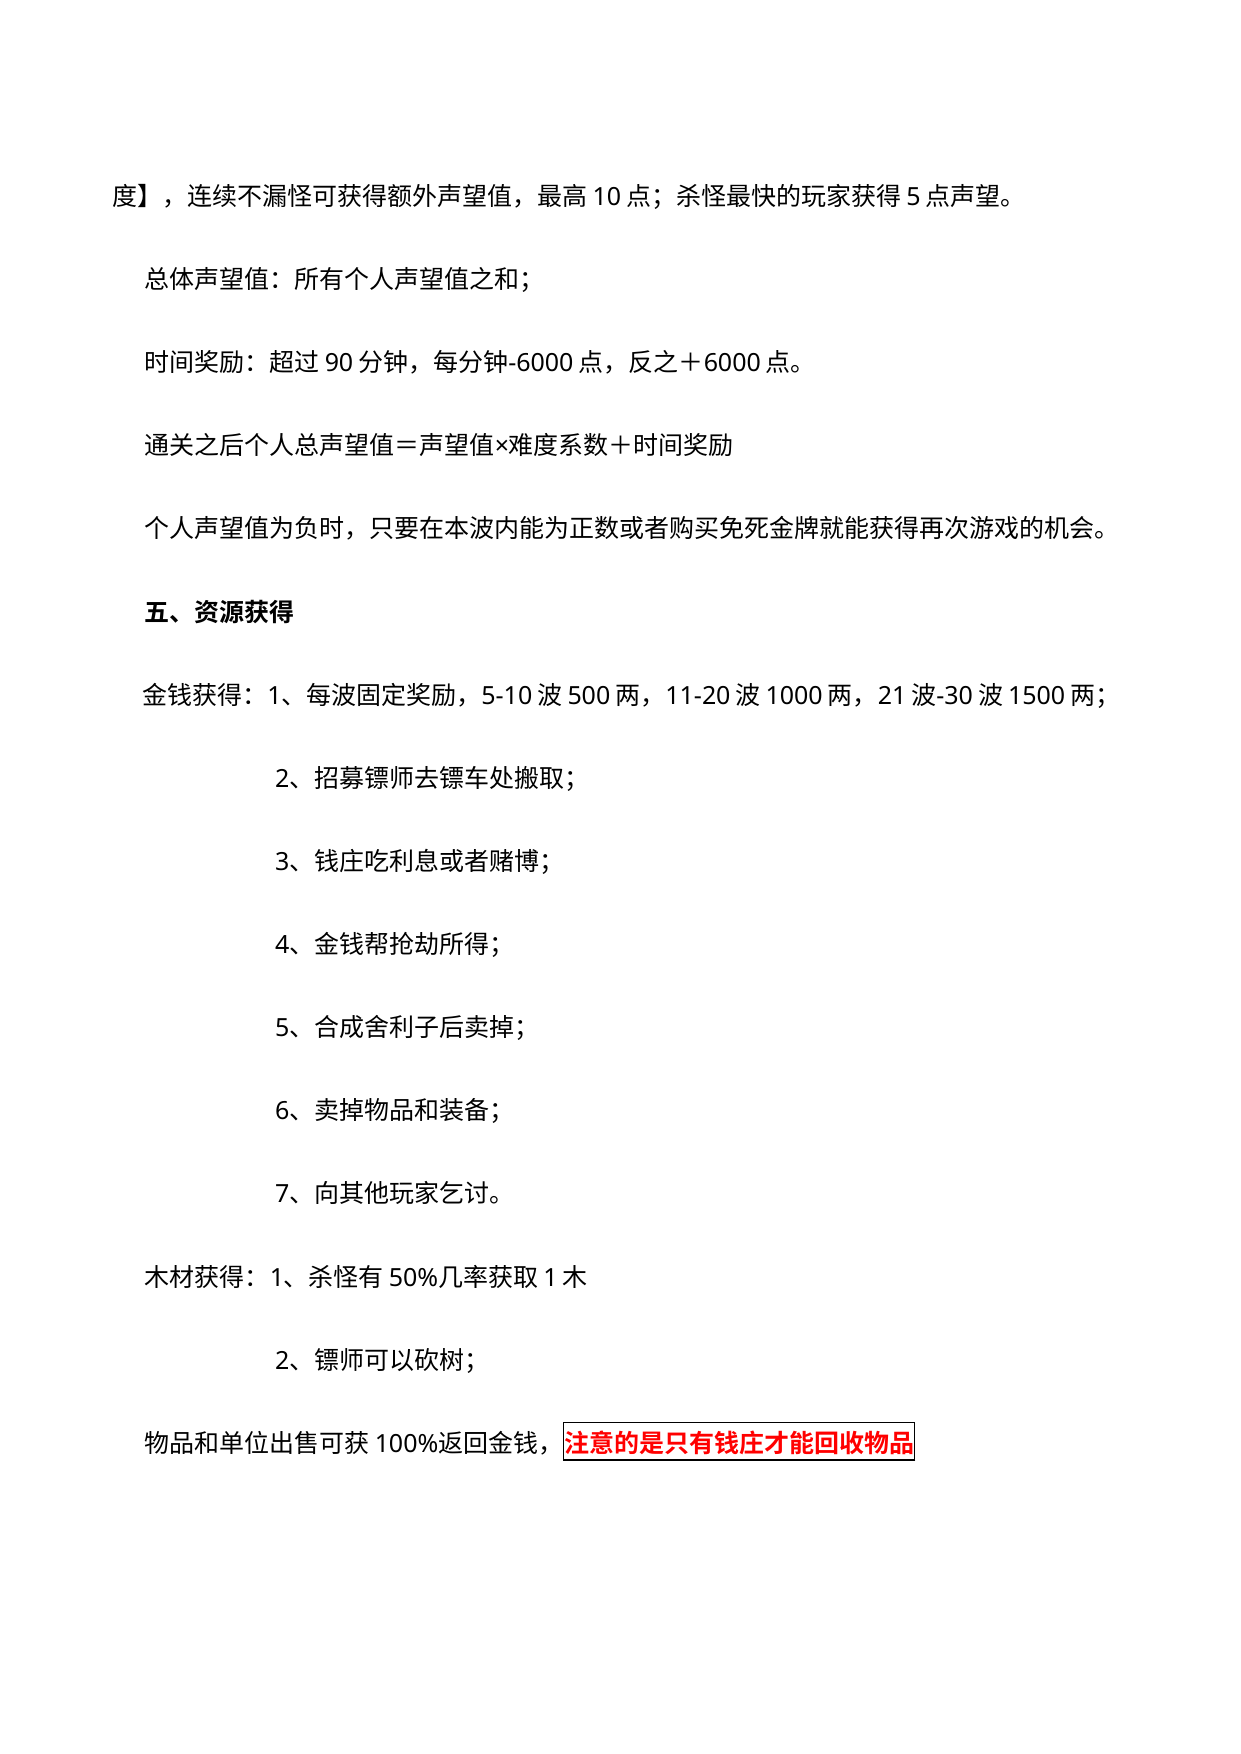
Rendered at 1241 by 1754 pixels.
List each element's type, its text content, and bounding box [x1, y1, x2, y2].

text 五、资源获得 [112, 578, 1128, 643]
text 物品和单位出售可获100%返回金钱，注意的是只有钱庄才能回收物品 [112, 1409, 1128, 1474]
text 2、招募镖师去镖车处搬取； [112, 744, 1128, 809]
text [112, 162, 1128, 227]
text 木材获得：1、杀怪有50%几率获取1木 [112, 1243, 1128, 1308]
text 个人声望值为负时，只要在本波内能为正数或者购买免死金牌就能获得再次游戏的机会。 [112, 494, 1128, 559]
text 总体声望值：所有个人声望值之和； [112, 245, 1128, 310]
text 5、合成舍利子后卖掉； [112, 993, 1128, 1058]
text 4、金钱帮抢劫所得； [112, 910, 1128, 975]
text 7、向其他玩家乞讨。 [112, 1159, 1128, 1224]
text 时间奖励：超过90分钟，每分钟-6000点，反之＋6000点。 [112, 328, 1128, 393]
text 6、卖掉物品和装备； [112, 1076, 1128, 1141]
text 3、钱庄吃利息或者赌博； [112, 827, 1128, 892]
text 通关之后个人总声望值＝声望值×难度系数＋时间奖励 [112, 411, 1128, 476]
text 金钱获得：1、每波固定奖励，5-10波500两，11-20波1000两，21波-30波1500两； [112, 661, 1128, 726]
text 2、镖师可以砍树； [112, 1326, 1128, 1391]
